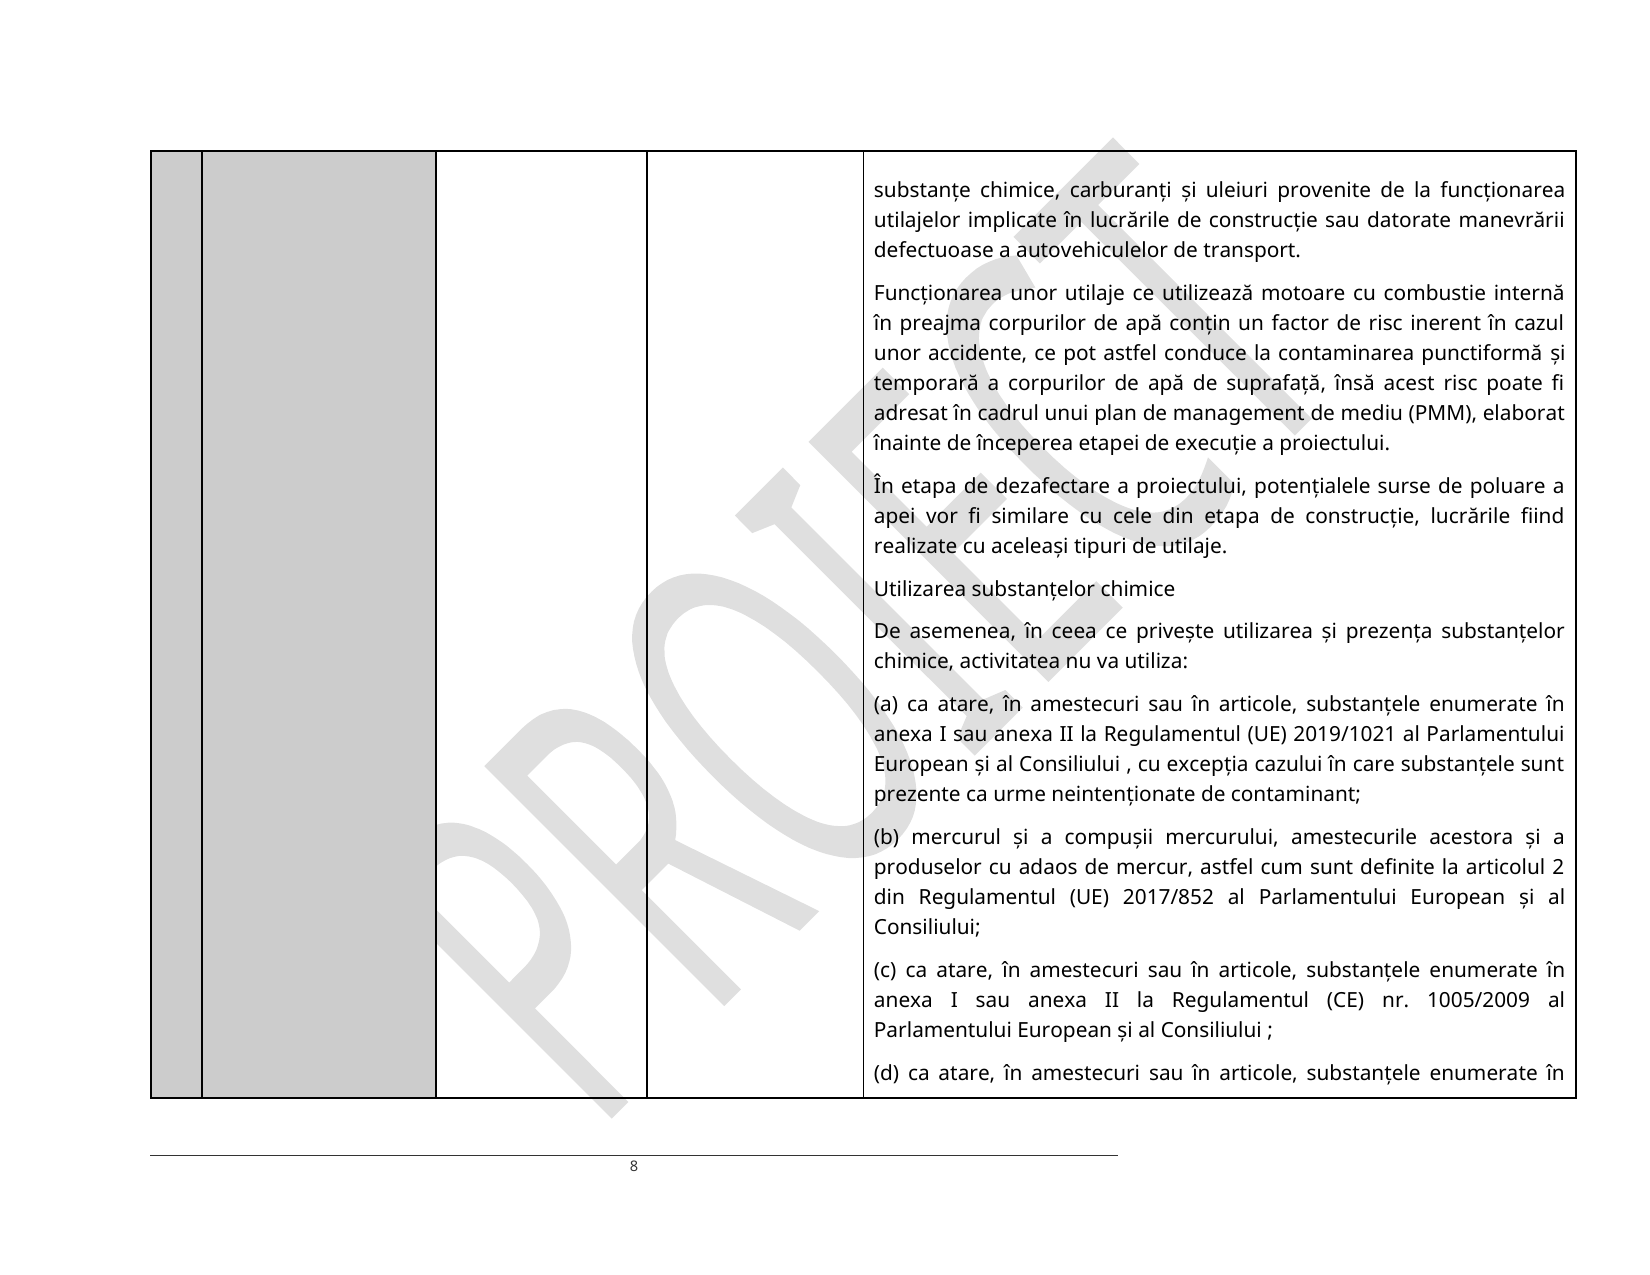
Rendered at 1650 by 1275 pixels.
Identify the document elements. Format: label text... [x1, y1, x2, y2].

table_cell [437, 152, 646, 1097]
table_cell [203, 152, 435, 1097]
table_cell 5 [152, 152, 201, 1097]
table_cell X [648, 152, 863, 1097]
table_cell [864, 152, 1575, 1097]
